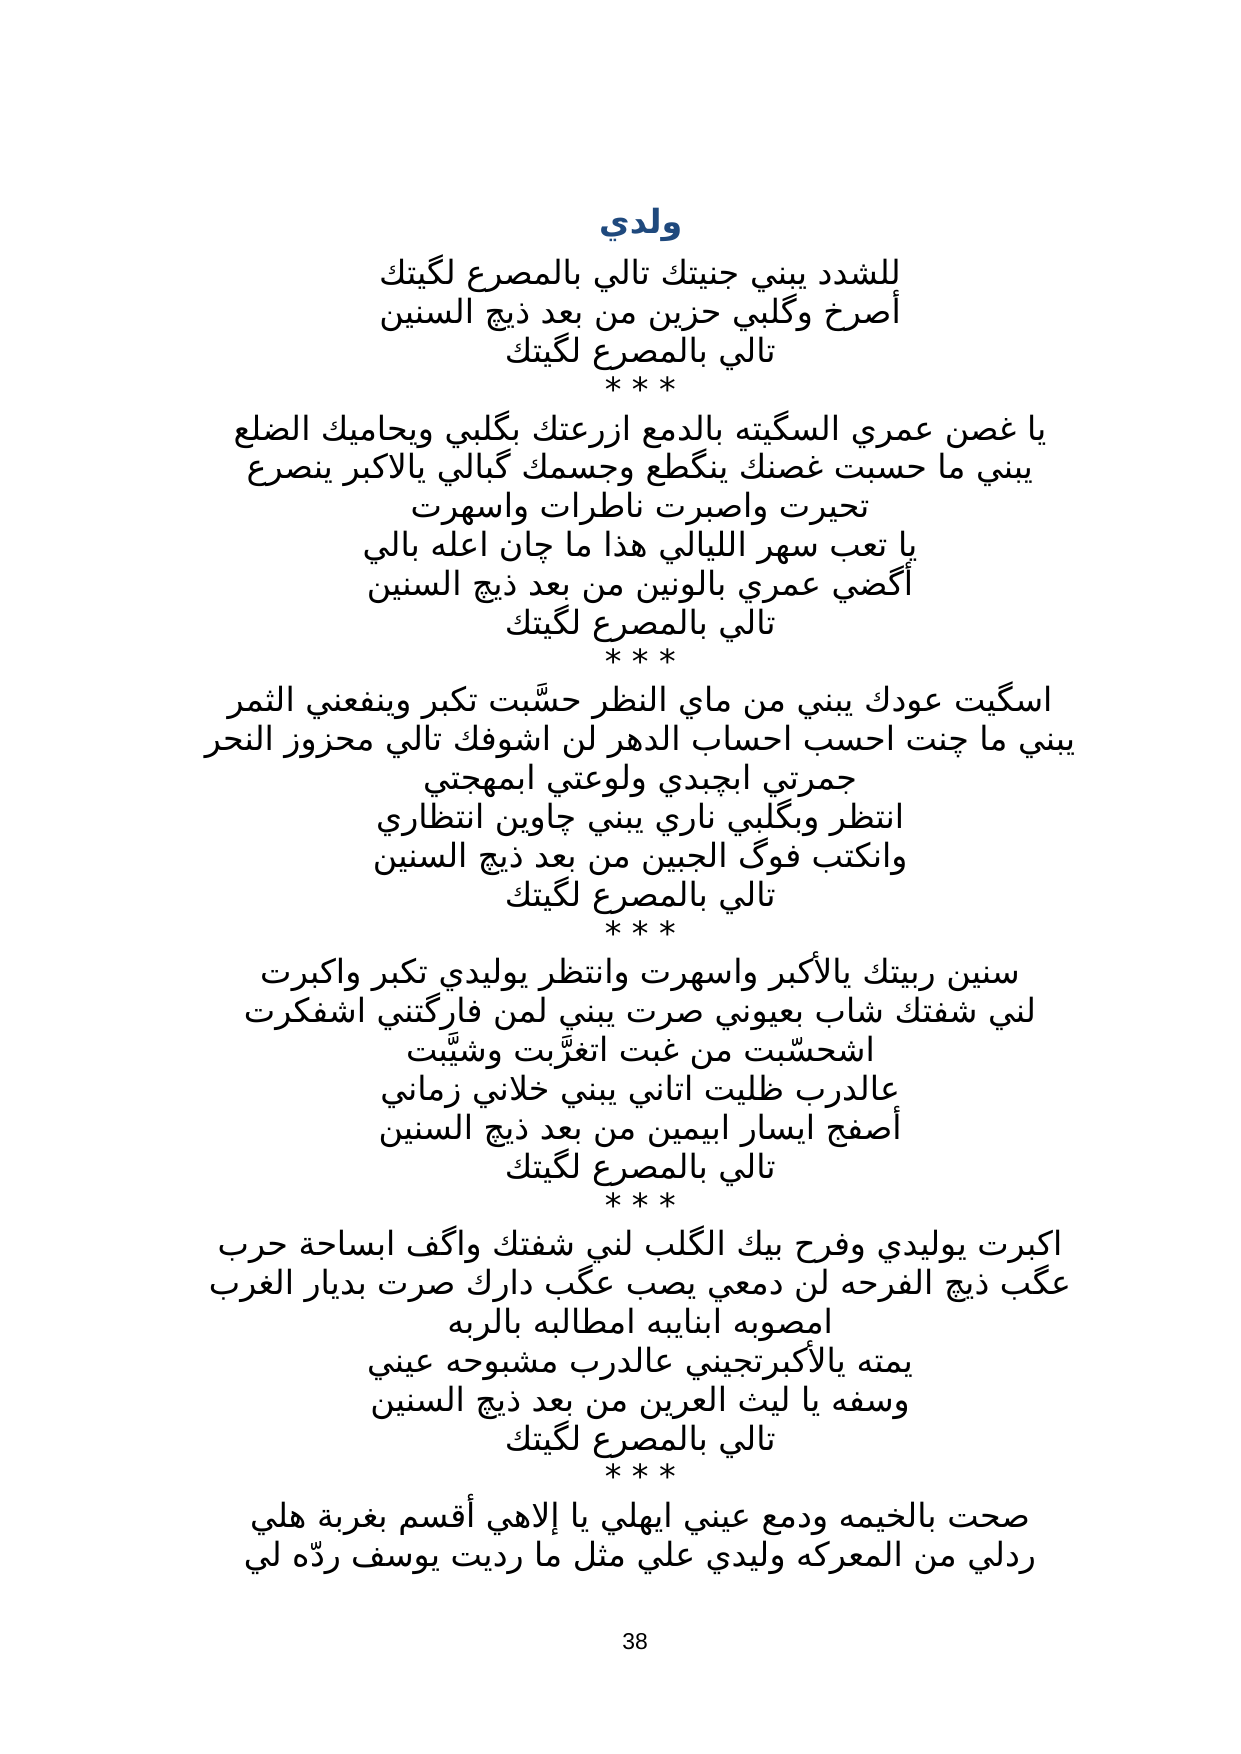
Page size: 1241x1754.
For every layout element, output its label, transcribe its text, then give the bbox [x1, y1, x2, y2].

text ردلي من المعركه وليدي علي مثل ما رديت يوسف ردّه لي [148, 1536, 1122, 1574]
text جمرتي ابچبدي ولوعتي ابمهجتي [148, 759, 1122, 797]
text تالي بالمصرع لگيتك [148, 331, 1122, 370]
text صحت بالخيمه ودمع عيني ايهلي يا إلاهي أقسم بغربة هلي [148, 1497, 1122, 1536]
subtitle ولدي [148, 202, 1122, 241]
text يمته يالأكبرتجيني عالدرب مشبوحه عيني [148, 1341, 1122, 1380]
text * * * [148, 1458, 1122, 1497]
text * * * [148, 642, 1122, 681]
text أصرخ وگلبي حزين من بعد ذيچ السنين [148, 292, 1122, 331]
text يبني ما چنت احسب احساب الدهر لن اشوفك تالي محزوز النحر [148, 720, 1122, 759]
text وسفه يا ليث العرين من بعد ذيچ السنين [148, 1380, 1122, 1419]
text أگضي عمري بالونين من بعد ذيچ السنين [148, 564, 1122, 603]
text عالدرب ظليت اتاني يبني خلاني زماني [148, 1069, 1122, 1108]
text للشدد يبني جنيتك تالي بالمصرع لگيتك [148, 253, 1122, 292]
text تحيرت واصبرت ناطرات واسهرت [148, 487, 1122, 526]
text وانكتب فوگ الجبين من بعد ذيچ السنين [148, 836, 1122, 875]
text تالي بالمصرع لگيتك [148, 603, 1122, 642]
text عگب ذيچ الفرحه لن دمعي يصب عگب دارك صرت بديار الغرب [148, 1264, 1122, 1303]
text * * * [148, 370, 1122, 409]
text تالي بالمصرع لگيتك [148, 1147, 1122, 1186]
text لني شفتك شاب بعيوني صرت يبني لمن فارگتني اشفكرت [148, 992, 1122, 1031]
text تالي بالمصرع لگيتك [148, 1419, 1122, 1458]
text اشحسّبت من غبت اتغرَّبت وشيَّبت [148, 1031, 1122, 1069]
text اسگيت عودك يبني من ماي النظر حسَّبت تكبر وينفعني الثمر [148, 681, 1122, 720]
text يبني ما حسبت غصنك ينگطع وجسمك گبالي يالاكبر ينصرع [148, 448, 1122, 487]
text امصوبه ابنايبه امطالبه بالربه [148, 1303, 1122, 1341]
text تالي بالمصرع لگيتك [148, 875, 1122, 914]
text يا غصن عمري السگيته بالدمع ازرعتك بگلبي ويحاميك الضلع [148, 409, 1122, 448]
text أصفج ايسار ابيمين من بعد ذيچ السنين [148, 1108, 1122, 1147]
text سنين ربيتك يالأكبر واسهرت وانتظر يوليدي تكبر واكبرت [148, 953, 1122, 992]
text يا تعب سهر الليالي هذا ما چان اعله بالي [148, 526, 1122, 564]
text * * * [148, 914, 1122, 953]
text * * * [148, 1186, 1122, 1225]
text انتظر وبگلبي ناري يبني چاوين انتظاري [148, 797, 1122, 836]
text اكبرت يوليدي وفرح بيك الگلب لني شفتك واگف ابساحة حرب [148, 1225, 1122, 1264]
